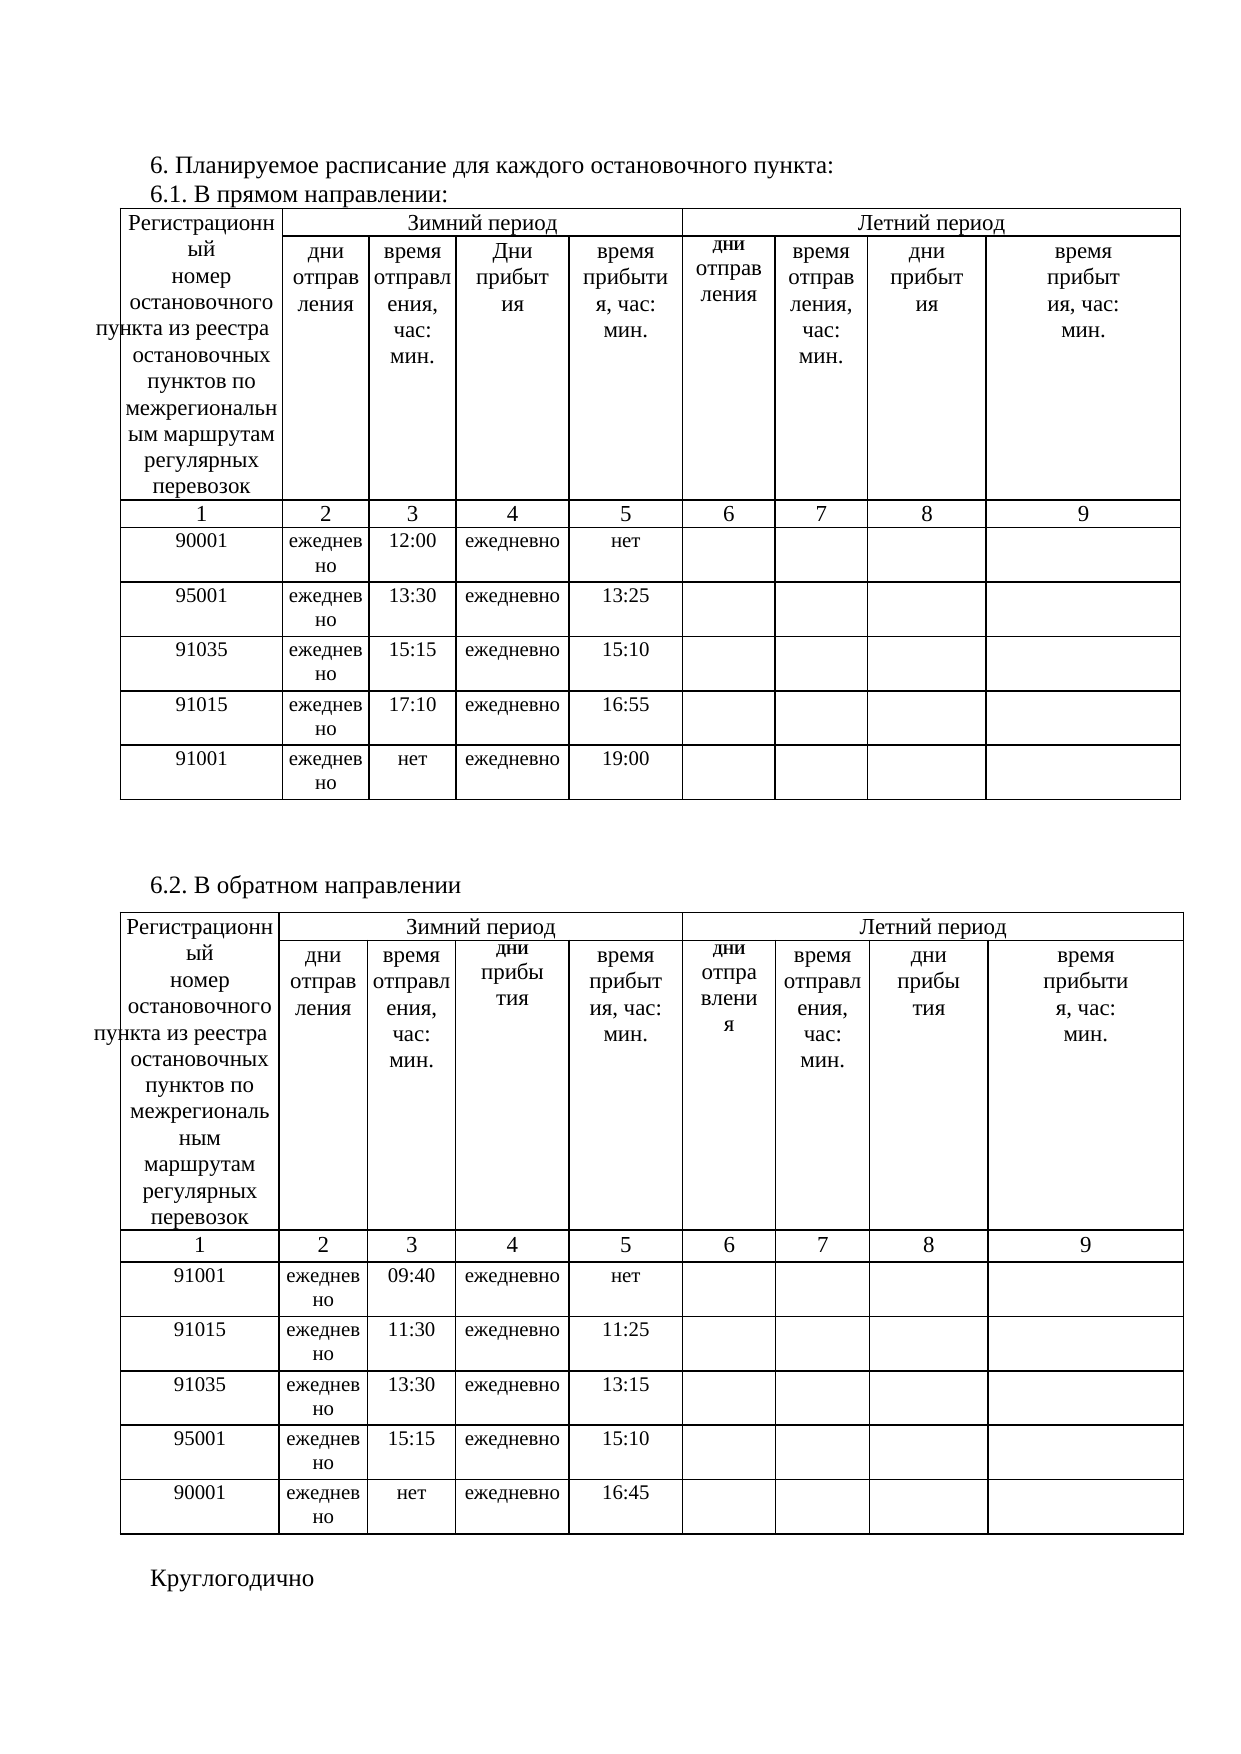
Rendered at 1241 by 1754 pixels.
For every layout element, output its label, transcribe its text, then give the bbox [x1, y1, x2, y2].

table_cell 2 [280, 1231, 367, 1261]
table_cell [989, 1263, 1183, 1316]
table_header Зимний период [280, 913, 682, 939]
table_cell 8 [870, 1231, 987, 1261]
table_cell [868, 528, 985, 581]
table_cell ежедневно [457, 528, 568, 581]
table_cell [987, 746, 1180, 799]
text Круглогодично [150, 1563, 1090, 1592]
table_cell время отправл ения, час: мин. [370, 237, 455, 499]
table_cell время отправ ления, час: мин. [776, 237, 867, 499]
table_cell 7 [776, 501, 867, 527]
table_cell [989, 1372, 1183, 1424]
table_cell [868, 583, 985, 636]
table_cell ежедневно [280, 1317, 367, 1370]
table_cell 15:15 [368, 1426, 455, 1479]
table_cell ежедневно [283, 692, 368, 744]
table_cell ежедневно [457, 637, 568, 690]
table_cell ежедневно [280, 1480, 367, 1533]
table_header Регистрационный номер остановочного пункта из реестра остановочных пунктов по межрегиональным маршрутам регулярных перевозок [121, 209, 282, 499]
text 6.2. В обратном направлении [150, 870, 1090, 899]
table_cell [870, 1263, 987, 1316]
table_cell время прибыти я, час: мин. [989, 941, 1183, 1229]
table_cell ежедневно [456, 1480, 568, 1533]
table_cell 90001 [121, 1480, 278, 1533]
table_cell 11:30 [368, 1317, 455, 1370]
table_cell 13:30 [368, 1372, 455, 1424]
table_cell ежедневно [457, 692, 568, 744]
table_header Летний период [683, 209, 1180, 235]
table_cell ежедневно [280, 1426, 367, 1479]
table_cell [776, 637, 867, 690]
table_cell нет [370, 746, 455, 799]
table_cell 1 [121, 1231, 278, 1261]
table_cell 11:25 [570, 1317, 682, 1370]
table_cell [987, 692, 1180, 744]
table_header Регистрационный номер остановочного пункта из реестра остановочных пунктов по межрегиональным маршрутам регулярных перевозок [121, 913, 278, 1229]
table_cell ежедневно [456, 1317, 568, 1370]
table_cell ежедневно [456, 1263, 568, 1316]
table_cell 95001 [121, 1426, 278, 1479]
table_cell 9 [989, 1231, 1183, 1261]
table_cell 9 [987, 501, 1180, 527]
table_cell 1 [121, 501, 282, 527]
table_cell 90001 [121, 528, 282, 581]
table_cell 91001 [121, 746, 282, 799]
table_cell [683, 637, 774, 690]
table_cell 4 [456, 1231, 568, 1261]
table_header Летний период [683, 913, 1183, 939]
table_cell 91015 [121, 1317, 278, 1370]
table_cell [683, 1372, 775, 1424]
table_cell [776, 1263, 869, 1316]
table_cell ежедневно [283, 583, 368, 636]
table_cell [683, 528, 774, 581]
table_cell 5 [570, 1231, 682, 1261]
table_cell [776, 692, 867, 744]
table_cell [683, 692, 774, 744]
table_cell [870, 1317, 987, 1370]
table_cell 8 [868, 501, 985, 527]
table_cell ежедневно [456, 1426, 568, 1479]
table_header Зимний период [283, 209, 682, 235]
table_cell [987, 637, 1180, 690]
table_cell [776, 583, 867, 636]
table_cell 13:30 [370, 583, 455, 636]
table_cell время отправл ения, час: мин. [776, 941, 869, 1229]
table_cell [989, 1480, 1183, 1533]
table_cell дни отправ ления [280, 941, 367, 1229]
text 6. Планируемое расписание для каждого остановочного пункта: [150, 150, 1090, 179]
table_cell [987, 528, 1180, 581]
table_cell 6 [683, 501, 774, 527]
table_cell [683, 1480, 775, 1533]
table_cell нет [368, 1480, 455, 1533]
table_cell 15:10 [570, 1426, 682, 1479]
table_cell 6 [683, 1231, 775, 1261]
table_cell ДНИ отправ ления [683, 237, 774, 499]
table_cell [776, 1372, 869, 1424]
table_cell 95001 [121, 583, 282, 636]
table_cell [683, 583, 774, 636]
table_cell Дни прибыт ия [457, 237, 568, 499]
table_cell [987, 583, 1180, 636]
table_cell 91035 [121, 637, 282, 690]
table_cell 7 [776, 1231, 869, 1261]
table_cell время прибыт ия, час: мин. [987, 237, 1180, 499]
table_cell время отправл ения, час: мин. [368, 941, 455, 1229]
table_cell 4 [457, 501, 568, 527]
table_cell 3 [370, 501, 455, 527]
table_cell 17:10 [370, 692, 455, 744]
table_cell ежедневно [283, 637, 368, 690]
table_cell 91015 [121, 692, 282, 744]
table_cell 15:10 [570, 637, 682, 690]
table_cell дни прибы тия [870, 941, 987, 1229]
table_cell нет [570, 1263, 682, 1316]
table_cell 2 [283, 501, 368, 527]
table_cell 5 [570, 501, 682, 527]
table_cell [870, 1372, 987, 1424]
table_cell ежедневно [457, 583, 568, 636]
table_cell нет [570, 528, 682, 581]
table_cell 19:00 [570, 746, 682, 799]
table_cell время прибыти я, час: мин. [570, 237, 682, 499]
table_cell 12:00 [370, 528, 455, 581]
table_cell ежедневно [280, 1372, 367, 1424]
table_cell время прибыт ия, час: мин. [570, 941, 682, 1229]
table_cell 91001 [121, 1263, 278, 1316]
table_cell 13:15 [570, 1372, 682, 1424]
table_cell [868, 746, 985, 799]
table_cell [989, 1317, 1183, 1370]
table_cell ДНИ прибы тия [456, 941, 568, 1229]
table_cell [870, 1480, 987, 1533]
table_cell [683, 1263, 775, 1316]
table_cell [683, 746, 774, 799]
table_cell [776, 746, 867, 799]
table_cell 91035 [121, 1372, 278, 1424]
table_cell ежедневно [283, 746, 368, 799]
table_cell дни отправ ления [283, 237, 368, 499]
table_cell [870, 1426, 987, 1479]
table_cell [776, 1480, 869, 1533]
table_cell 15:15 [370, 637, 455, 690]
table_cell 13:25 [570, 583, 682, 636]
table_cell [868, 637, 985, 690]
table_cell ежедневно [283, 528, 368, 581]
table_cell [683, 1317, 775, 1370]
table_cell ДНИ отпра влени я [683, 941, 775, 1229]
table_cell ежедневно [456, 1372, 568, 1424]
table_cell 09:40 [368, 1263, 455, 1316]
table_cell [683, 1426, 775, 1479]
table_cell 16:45 [570, 1480, 682, 1533]
table_cell дни прибыт ия [868, 237, 985, 499]
table_cell [989, 1426, 1183, 1479]
table_cell 16:55 [570, 692, 682, 744]
table_cell [868, 692, 985, 744]
table_cell ежедневно [457, 746, 568, 799]
table_cell [776, 1426, 869, 1479]
table_cell ежедневно [280, 1263, 367, 1316]
table_cell [776, 1317, 869, 1370]
table_cell 3 [368, 1231, 455, 1261]
table_cell [776, 528, 867, 581]
text 6.1. В прямом направлении: [150, 179, 1090, 207]
